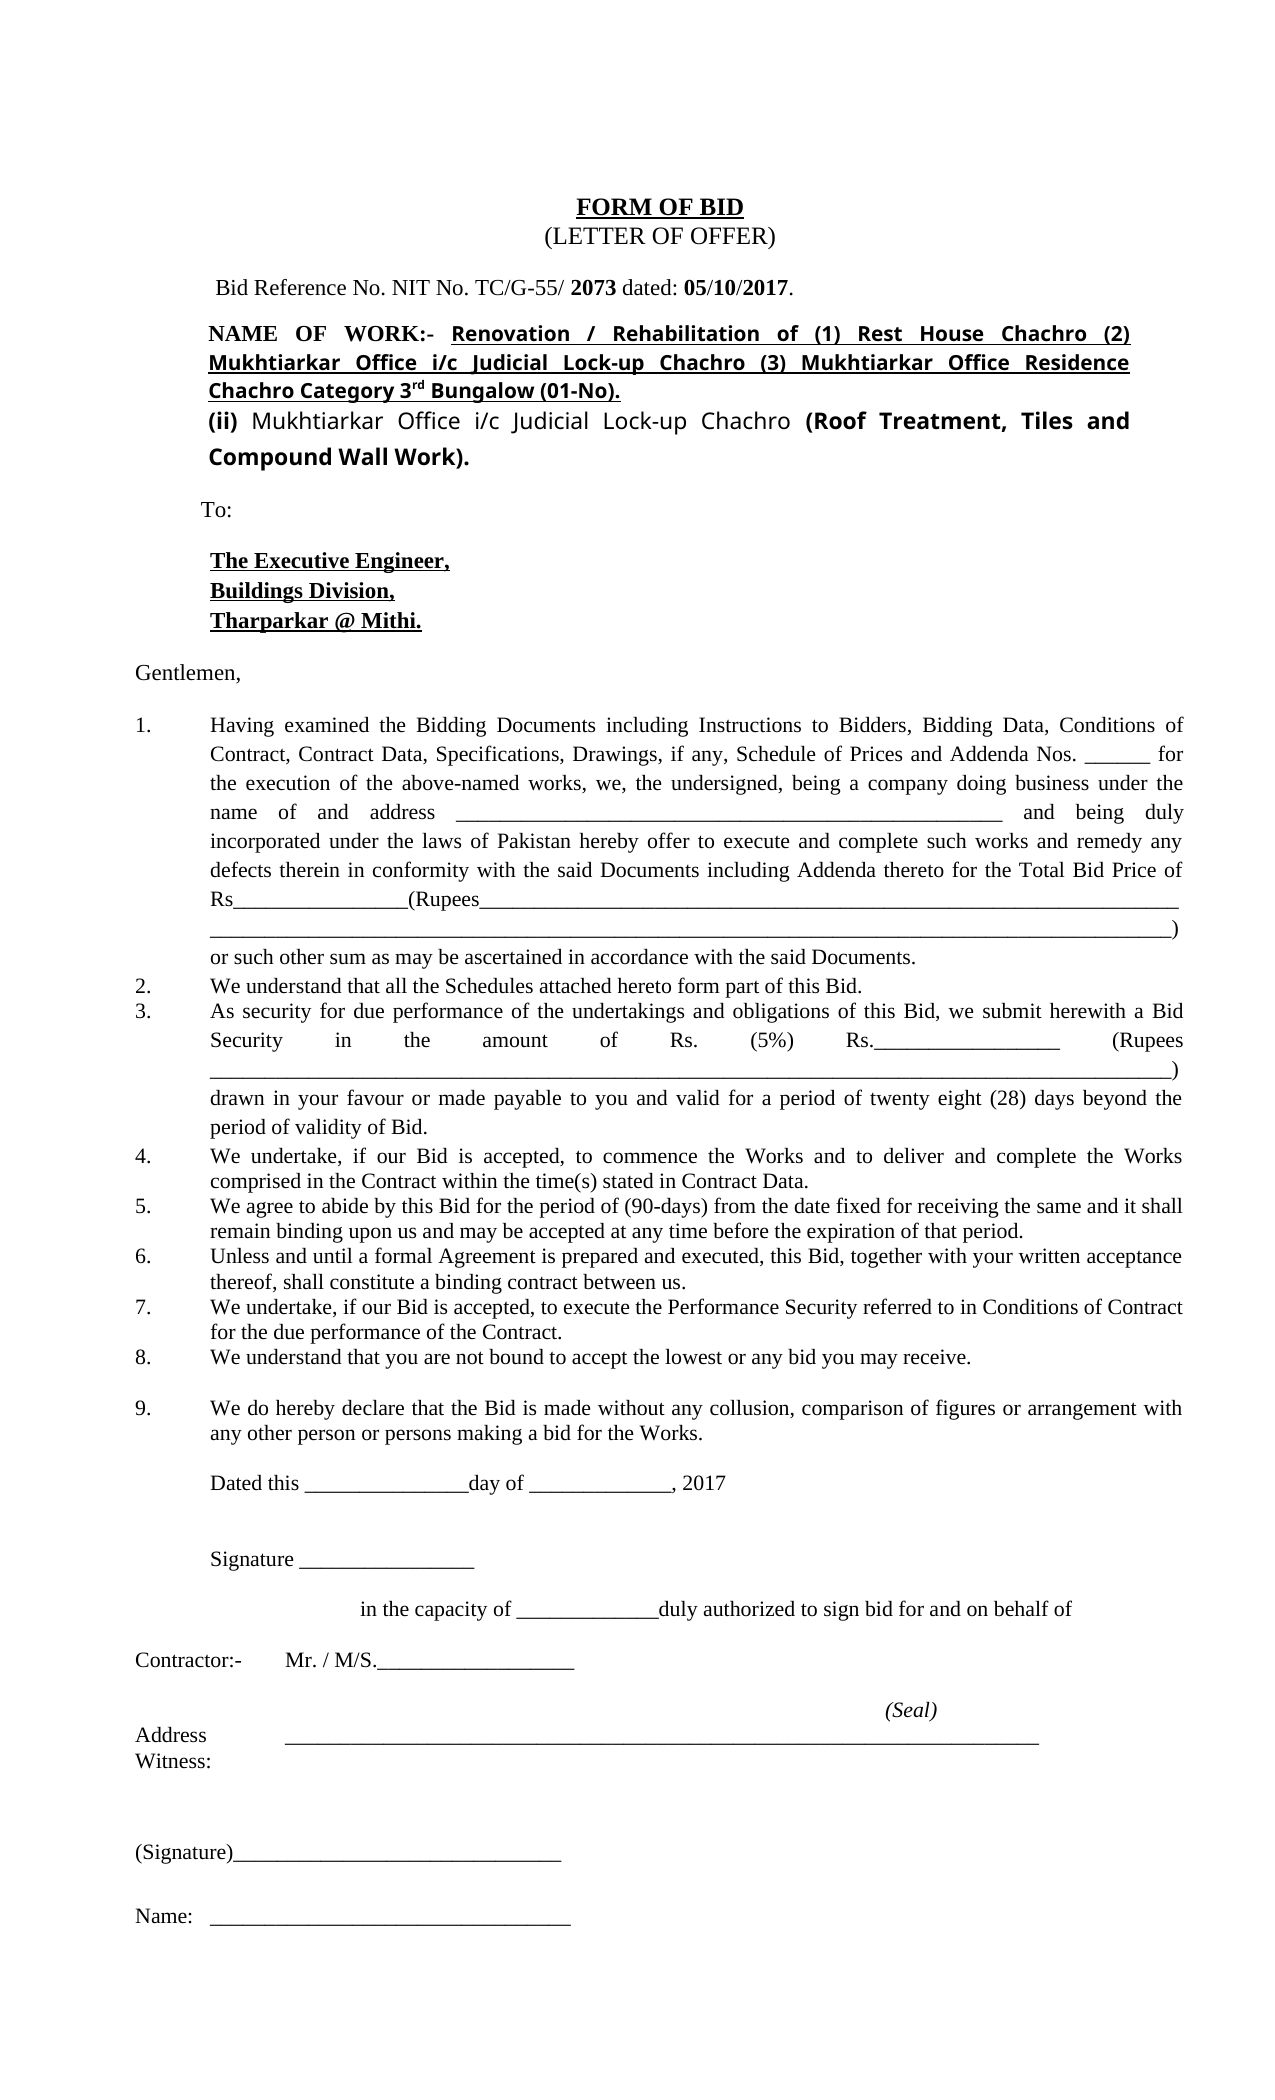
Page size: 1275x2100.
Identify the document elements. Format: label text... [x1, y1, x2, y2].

text in the capacity of _____________duly authorized to sign bid for and on behalf of [285, 1596, 1185, 1622]
text 5. We agree to abide by this Bid for the period of (90-days) from the date fixed for receiving the same and it shall remain binding upon us and may be accepted at any time before the expiration of that period. [135, 1193, 1185, 1243]
text Dated this _______________day of _____________, 2017 [135, 1470, 1185, 1496]
text Witness: [135, 1748, 1185, 1773]
text 9. We do hereby declare that the Bid is made without any collusion, comparison of figures or arrangement with any other person or persons making a bid for the Works. [135, 1395, 1185, 1445]
text 7. We undertake, if our Bid is accepted, to execute the Performance Security referred to in Conditions of Contract for the due performance of the Contract. [135, 1294, 1185, 1344]
text (Seal) [810, 1697, 1185, 1722]
text (ii) Mukhtiarkar Office i/c Judicial Lock-up Chachro (Roof Treatment, Tiles and Compound Wall Work). [208, 405, 1131, 472]
text Bid Reference No. NIT No. TC/G-55/ 2073 dated: 05/10/2017. [135, 274, 1185, 300]
text The Executive Engineer, [210, 547, 1187, 573]
text (Signature)______________________________ [135, 1839, 1185, 1864]
text 6. Unless and until a formal Agreement is prepared and executed, this Bid, together with your written acceptance thereof, shall constitute a binding contract between us. [135, 1243, 1185, 1294]
text Address _____________________________________________________________________ [135, 1722, 1185, 1748]
text NAME OF WORK:- Renovation / Rehabilitation of (1) Rest House Chachro (2) Mukhtiarkar Office i/c Judicial Lock-up Chachro (3) Mukhtiarkar Office Residence Chachro Category 3rd Bungalow (01-No). [208, 319, 1131, 405]
text 1. Having examined the Bidding Documents including Instructions to Bidders, Bidding Data, Conditions of Contract, Contract Data, Specifications, Drawings, if any, Schedule of Prices and Addenda Nos. ______ for the execution of the above-named works, we, the undersigned, being a company doing business under the name of and address __________________________________________________ and being duly incorporated under the laws of Pakistan hereby offer to execute and complete such works and remedy any defects therein in conformity with the said Documents including Addenda thereto for the Total Bid Price of Rs________________(Rupees________________________________________________________________________________________________________________________________________________________) or such other sum as may be ascertained in accordance with the said Documents. [135, 712, 1185, 969]
text 8. We understand that you are not bound to accept the lowest or any bid you may receive. [135, 1344, 1185, 1369]
text 4. We undertake, if our Bid is accepted, to commence the Works and to deliver and complete the Works comprised in the Contract within the time(s) stated in Contract Data. [135, 1143, 1185, 1193]
text Buildings Division, [135, 577, 1185, 604]
text (LETTER OF OFFER) [135, 221, 1185, 250]
text Name: _________________________________ [135, 1903, 1185, 1928]
text To: [201, 496, 1131, 522]
text Gentlemen, [135, 659, 1185, 686]
text Contractor:- Mr. / M/S.__________________ [135, 1647, 1185, 1672]
text Signature ________________ [135, 1546, 1185, 1571]
text 3. As security for due performance of the undertakings and obligations of this Bid, we submit herewith a Bid Security in the amount of Rs. (5%) Rs._________________ (Rupees ________________________________________________________________________________________) drawn in your favour or made payable to you and valid for a period of twenty eight (28) days beyond the period of validity of Bid. [135, 998, 1185, 1139]
text 2. We understand that all the Schedules attached hereto form part of this Bid. [135, 973, 1185, 998]
text FORM OF BID [135, 192, 1185, 221]
text Tharparkar @ Mithi. [135, 607, 1185, 634]
